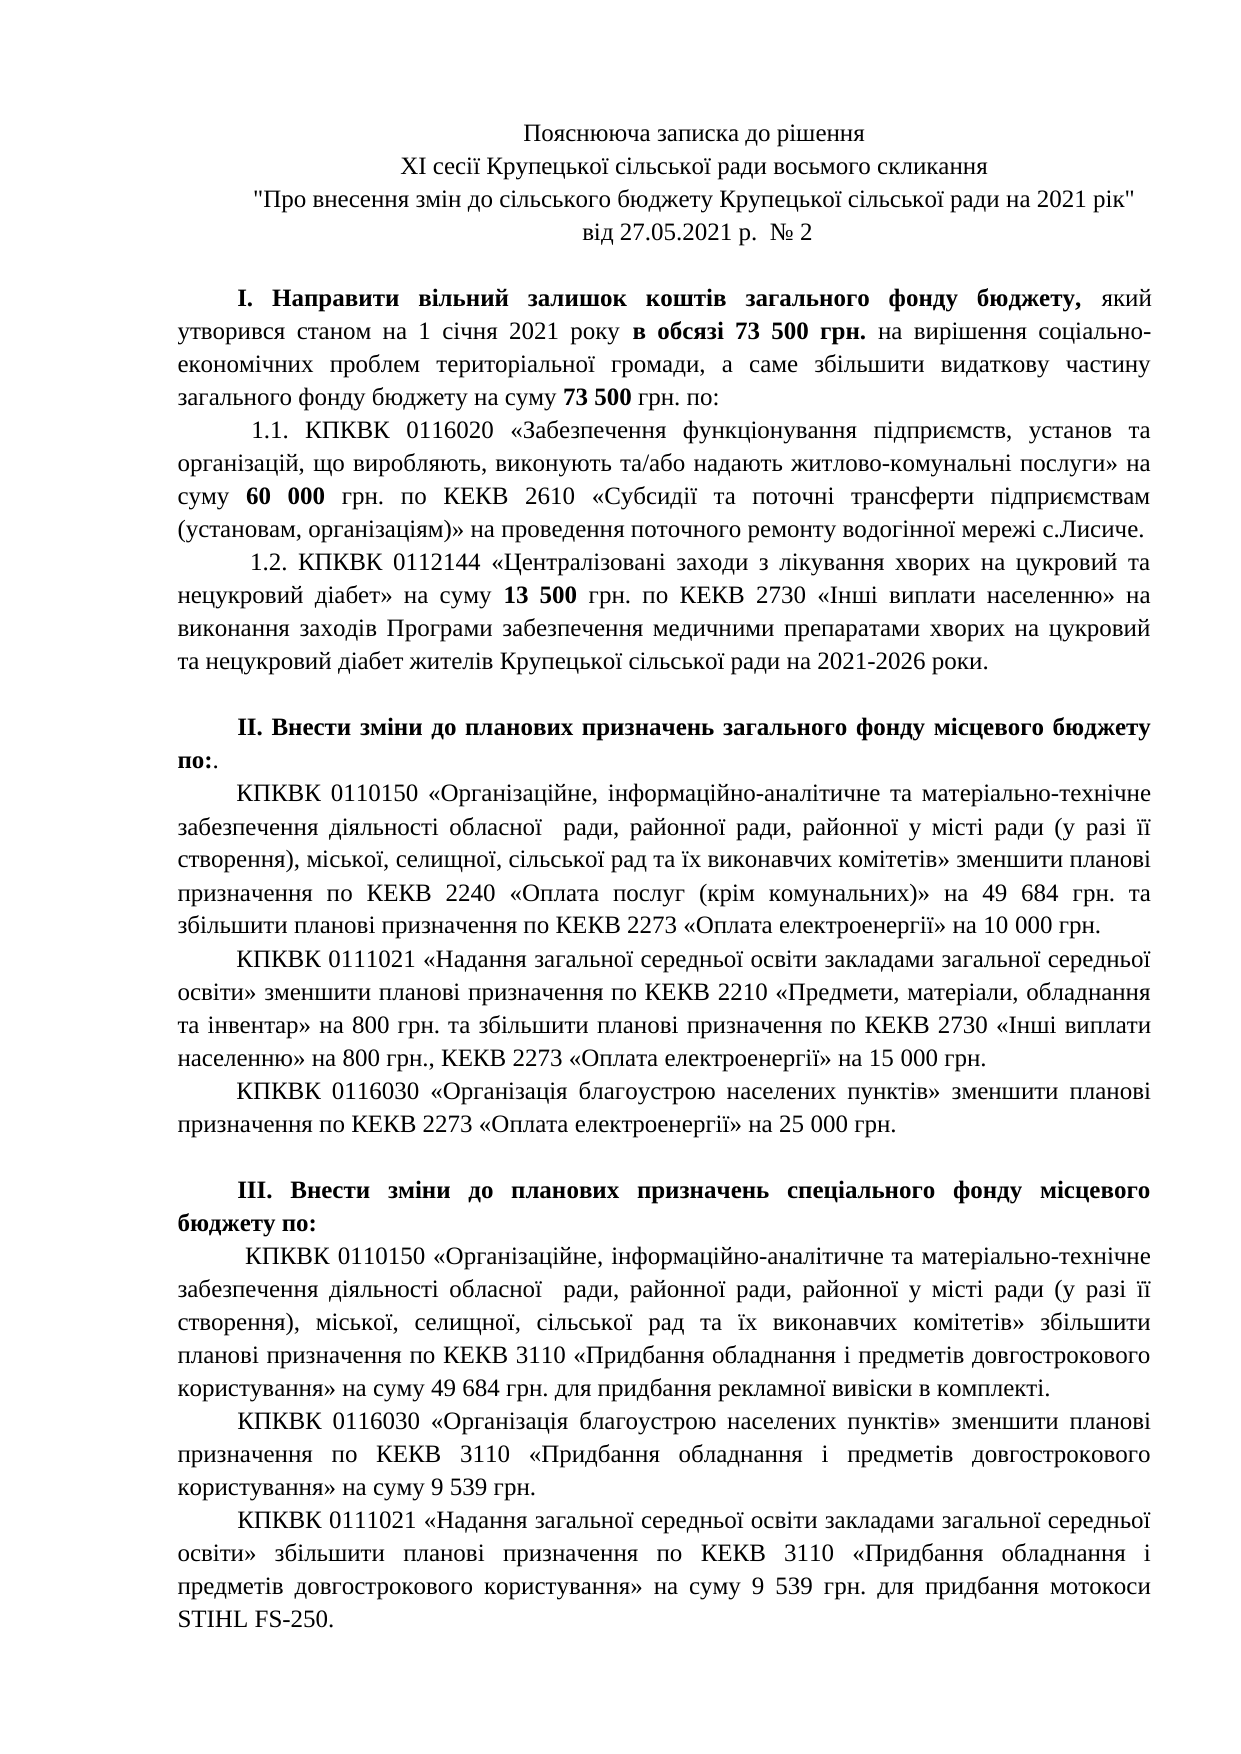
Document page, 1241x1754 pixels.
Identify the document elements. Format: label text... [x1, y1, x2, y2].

text 1.2. КПКВК 0112144 «Централізовані заходи з лікування хворих на цукровий та нецукровий діабет» на суму 13 500 грн. по КЕКВ 2730 «Інші виплати населенню» на виконання заходів Програми забезпечення медичними препаратами хворих на цукровий та нецукровий діабет жителів Крупецької сільської ради на 2021-2026 роки. [177, 547, 1152, 675]
text КПКВК 0116030 «Організація благоустрою населених пунктів» зменшити планові призначення по КЕКВ 2273 «Оплата електроенергії» на 25 000 грн. [177, 1076, 1152, 1137]
text Пояснююча записка до рішення [177, 118, 1152, 147]
text КПКВК 0110150 «Організаційне, інформаційно-аналітичне та матеріально-технічне забезпечення діяльності обласної ради, районної ради, районної у місті ради (у разі її створення), міської, селищної, сільської рад та їх виконавчих комітетів» збільшити планові призначення по КЕКВ 3110 «Придбання обладнання і предметів довгострокового користування» на суму 49 684 грн. для придбання рекламної вивіски в комплекті. [177, 1241, 1152, 1402]
text 1.1. КПКВК 0116020 «Забезпечення функціонування підприємств, установ та організацій, що виробляють, виконують та/або надають житлово-комунальні послуги» на суму 60 000 грн. по КЕКВ 2610 «Субсидії та поточні трансферти підприємствам (установам, організаціям)» на проведення поточного ремонту водогінної мережі с.Лисиче. [177, 415, 1152, 543]
text КПКВК 0116030 «Організація благоустрою населених пунктів» зменшити планові призначення по КЕКВ 3110 «Придбання обладнання і предметів довгострокового користування» на суму 9 539 грн. [177, 1406, 1152, 1501]
text від 27.05.2021 р. № 2 [177, 217, 1152, 246]
text КПКВК 0111021 «Надання загальної середньої освіти закладами загальної середньої освіти» збільшити планові призначення по КЕКВ 3110 «Придбання обладнання і предметів довгострокового користування» на суму 9 539 грн. для придбання мотокоси STIHL FS-250. [177, 1505, 1152, 1633]
text ІІІ. Внести зміни до планових призначень спеціального фонду місцевого бюджету по: [177, 1175, 1152, 1237]
text КПКВК 0111021 «Надання загальної середньої освіти закладами загальної середньої освіти» зменшити планові призначення по КЕКВ 2210 «Предмети, матеріали, обладнання та інвентар» на 800 грн. та збільшити планові призначення по КЕКВ 2730 «Інші виплати населенню» на 800 грн., КЕКВ 2273 «Оплата електроенергії» на 15 000 грн. [177, 944, 1152, 1071]
text ХІ сесії Крупецької сільської ради восьмого скликання [177, 151, 1152, 180]
text І. Направити вільний залишок коштів загального фонду бюджету, який утворився станом на 1 січня 2021 року в обсязі 73 500 грн. на вирішення соціально-економічних проблем територіальної громади, а саме збільшити видаткову частину загального фонду бюджету на суму 73 500 грн. по: [177, 283, 1152, 411]
text ІІ. Внести зміни до планових призначень загального фонду місцевого бюджету по:. [177, 712, 1152, 774]
text КПКВК 0110150 «Організаційне, інформаційно-аналітичне та матеріально-технічне забезпечення діяльності обласної ради, районної ради, районної у місті ради (у разі її створення), міської, селищної, сільської рад та їх виконавчих комітетів» зменшити планові призначення по КЕКВ 2240 «Оплата послуг (крім комунальних)» на 49 684 грн. та збільшити планові призначення по КЕКВ 2273 «Оплата електроенергії» на 10 000 грн. [177, 778, 1152, 939]
text "Про внесення змін до сільського бюджету Крупецької сільської ради на 2021 рік" [177, 184, 1152, 213]
